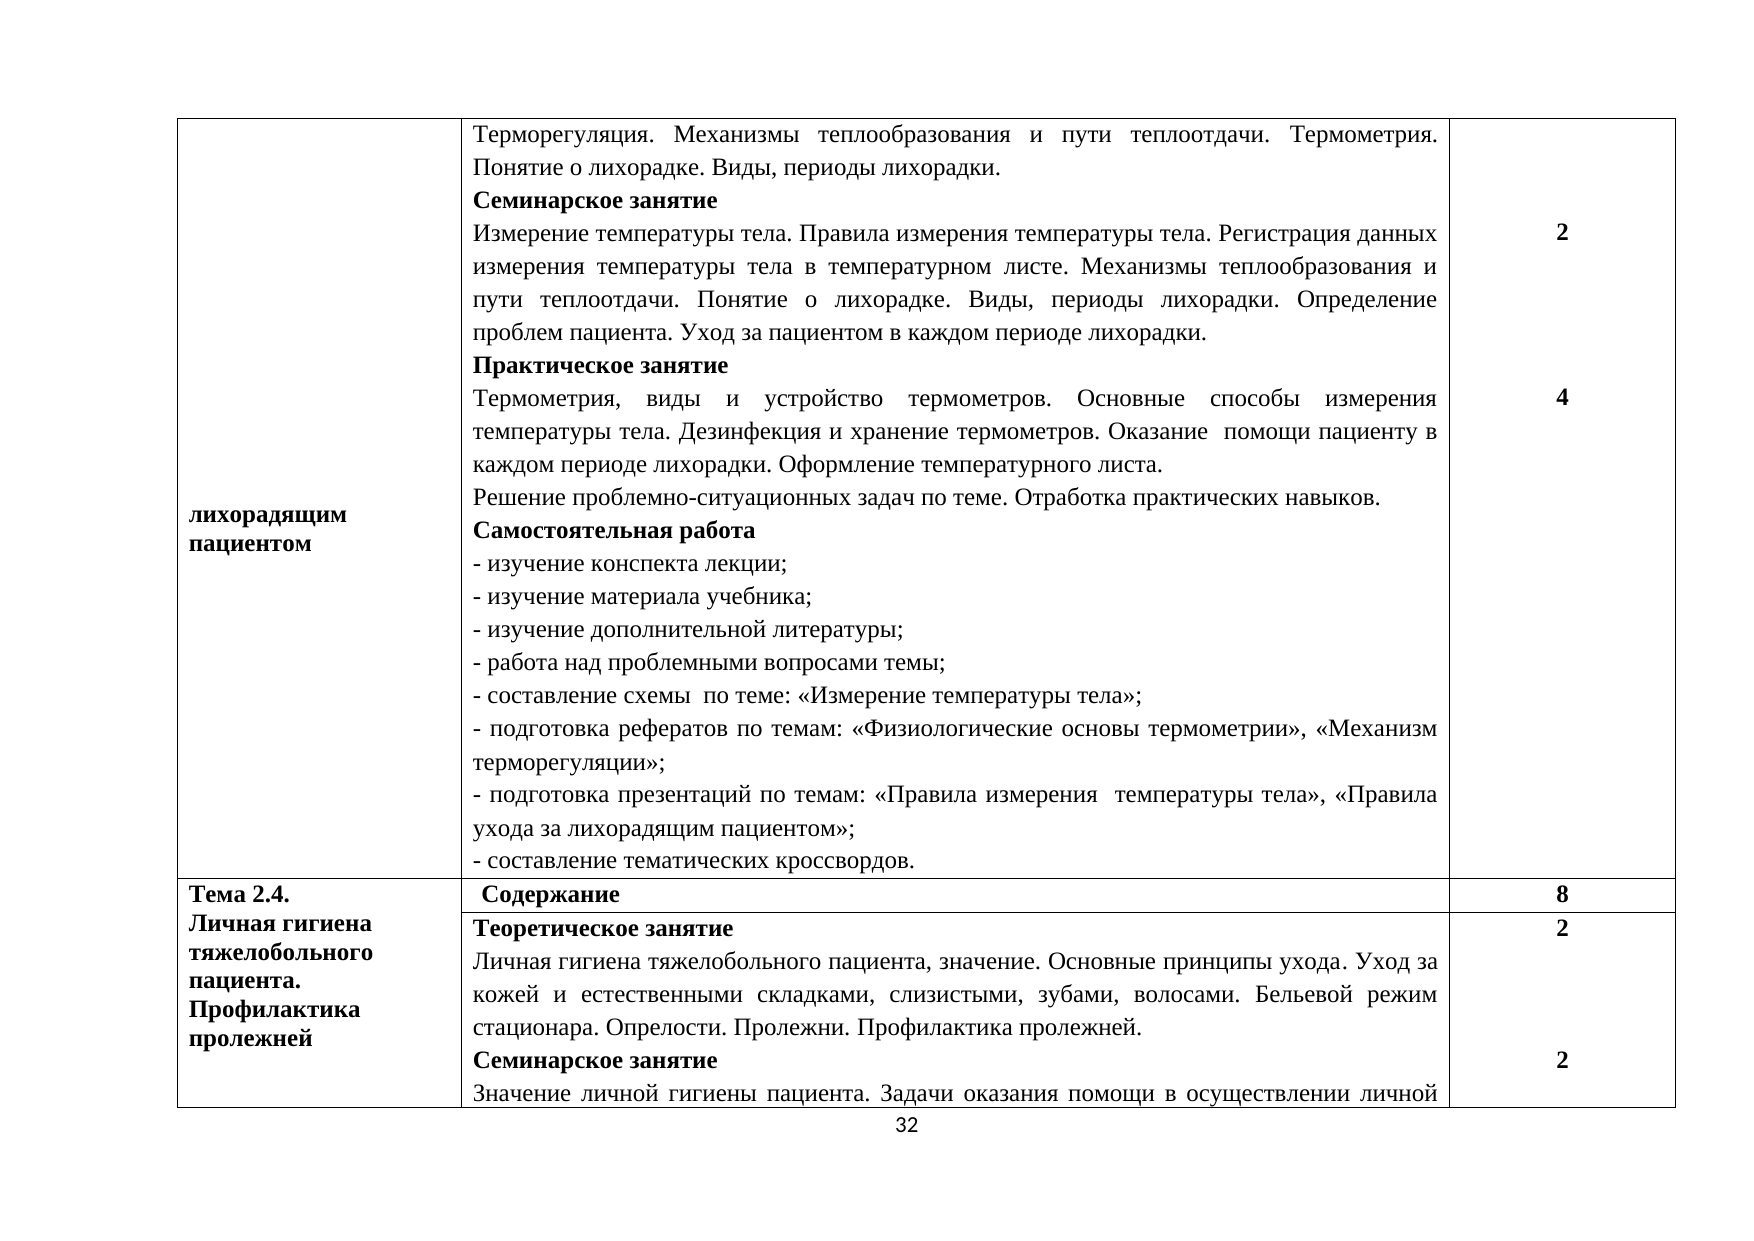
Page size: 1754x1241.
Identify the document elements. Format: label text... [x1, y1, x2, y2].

table_cell Содержание [462, 879, 1449, 912]
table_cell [462, 913, 1449, 1107]
table_cell 8 [1450, 879, 1675, 912]
table_cell 2 2 4 [1450, 913, 1675, 1107]
table_cell Тема 2.4. Личная гигиена тяжелобольного пациента. Профилактика пролежней [178, 879, 461, 1107]
table_cell 2 2 4 [1450, 119, 1675, 878]
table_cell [462, 119, 1449, 878]
